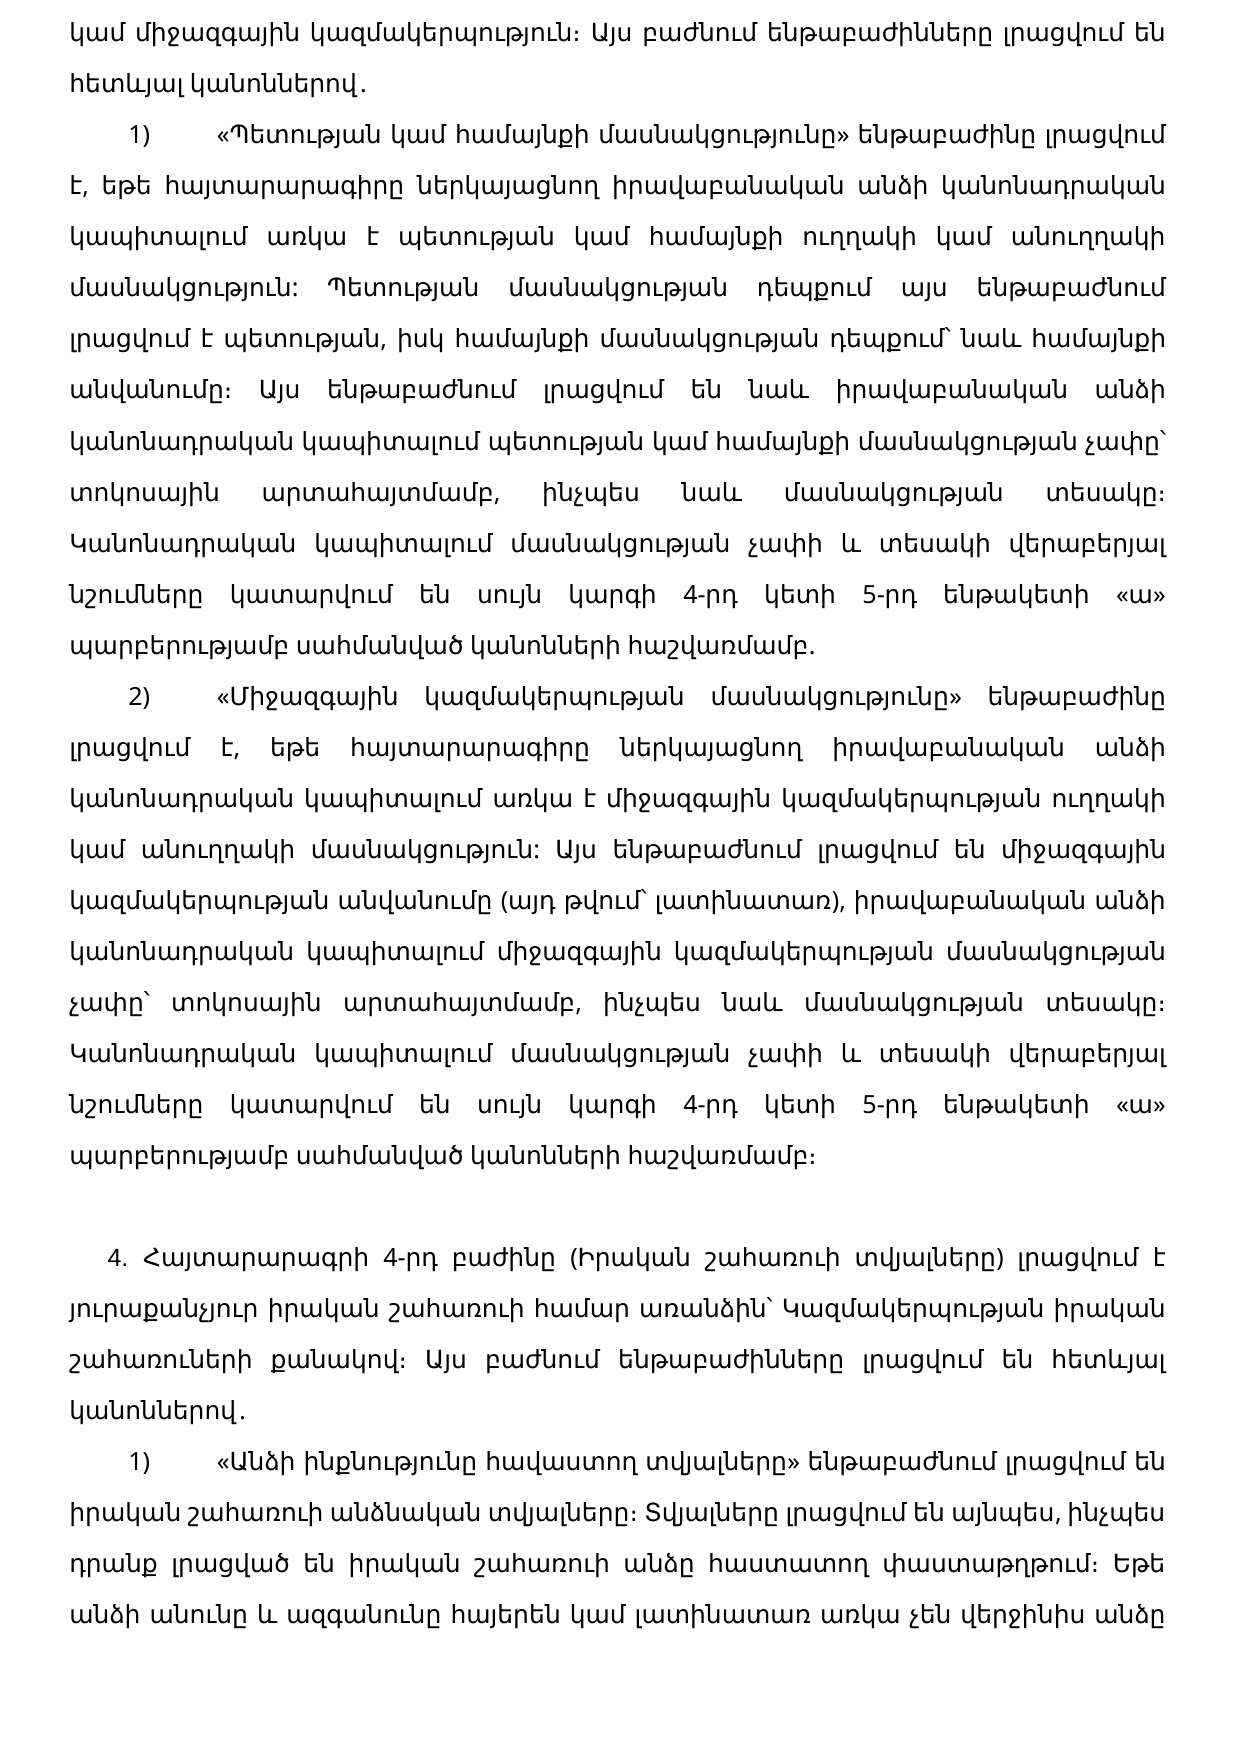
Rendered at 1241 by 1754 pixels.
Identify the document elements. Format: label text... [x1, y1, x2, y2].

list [69, 1444, 1167, 1631]
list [69, 15, 1167, 100]
list «Միջազգային կազմակերպության մասնակցությունը» ենթաբաժինը լրացվում է, եթե հայտարարագիրը ներկայացնող իրավաբանական անձի կանոնադրական կապիտալում առկա է միջազգային կազմակերպության ուղղակի կամ անուղղակի մասնակցություն: Այս ենթաբաժնում լրացվում են միջազգային կազմակերպության անվանումը (այդ թվում՝ լատինատառ), իրավաբանական անձի կանոնադրական կապիտալում միջազգային կազմակերպության մասնակցության չափը՝ տոկոսային արտահայտմամբ, ինչպես նաև մասնակցության տեսակը։ Կանոնադրական կապիտալում մասնակցության չափի և տեսակի վերաբերյալ նշումները կատարվում են սույն կարգի 4-րդ կետի 5-րդ ենթակետի «ա» պարբերությամբ սահմանված կանոնների հաշվառմամբ։ [69, 678, 1167, 1172]
list Հայտարարագրի 4-րդ բաժինը (Իրական շահառուի տվյալները) լրացվում է յուրաքանչյուր իրական շահառուի համար առանձին՝ Կազմակերպության իրական շահառուների քանակով։ Այս բաժնում ենթաբաժինները լրացվում են հետևյալ կանոններով․ [69, 1240, 1167, 1427]
list «Պետության կամ համայնքի մասնակցությունը» ենթաբաժինը լրացվում է, եթե հայտարարագիրը ներկայացնող իրավաբանական անձի կանոնադրական կապիտալում առկա է պետության կամ համայնքի ուղղակի կամ անուղղակի մասնակցություն: Պետության մասնակցության դեպքում այս ենթաբաժնում լրացվում է պետության, իսկ համայնքի մասնակցության դեպքում՝ նաև համայնքի անվանումը։ Այս ենթաբաժնում լրացվում են նաև իրավաբանական անձի կանոնադրական կապիտալում պետության կամ համայնքի մասնակցության չափը՝ տոկոսային արտահայտմամբ, ինչպես նաև մասնակցության տեսակը։ Կանոնադրական կապիտալում մասնակցության չափի և տեսակի վերաբերյալ նշումները կատարվում են սույն կարգի 4-րդ կետի 5-րդ ենթակետի «ա» պարբերությամբ սահմանված կանոնների հաշվառմամբ. [69, 117, 1167, 661]
